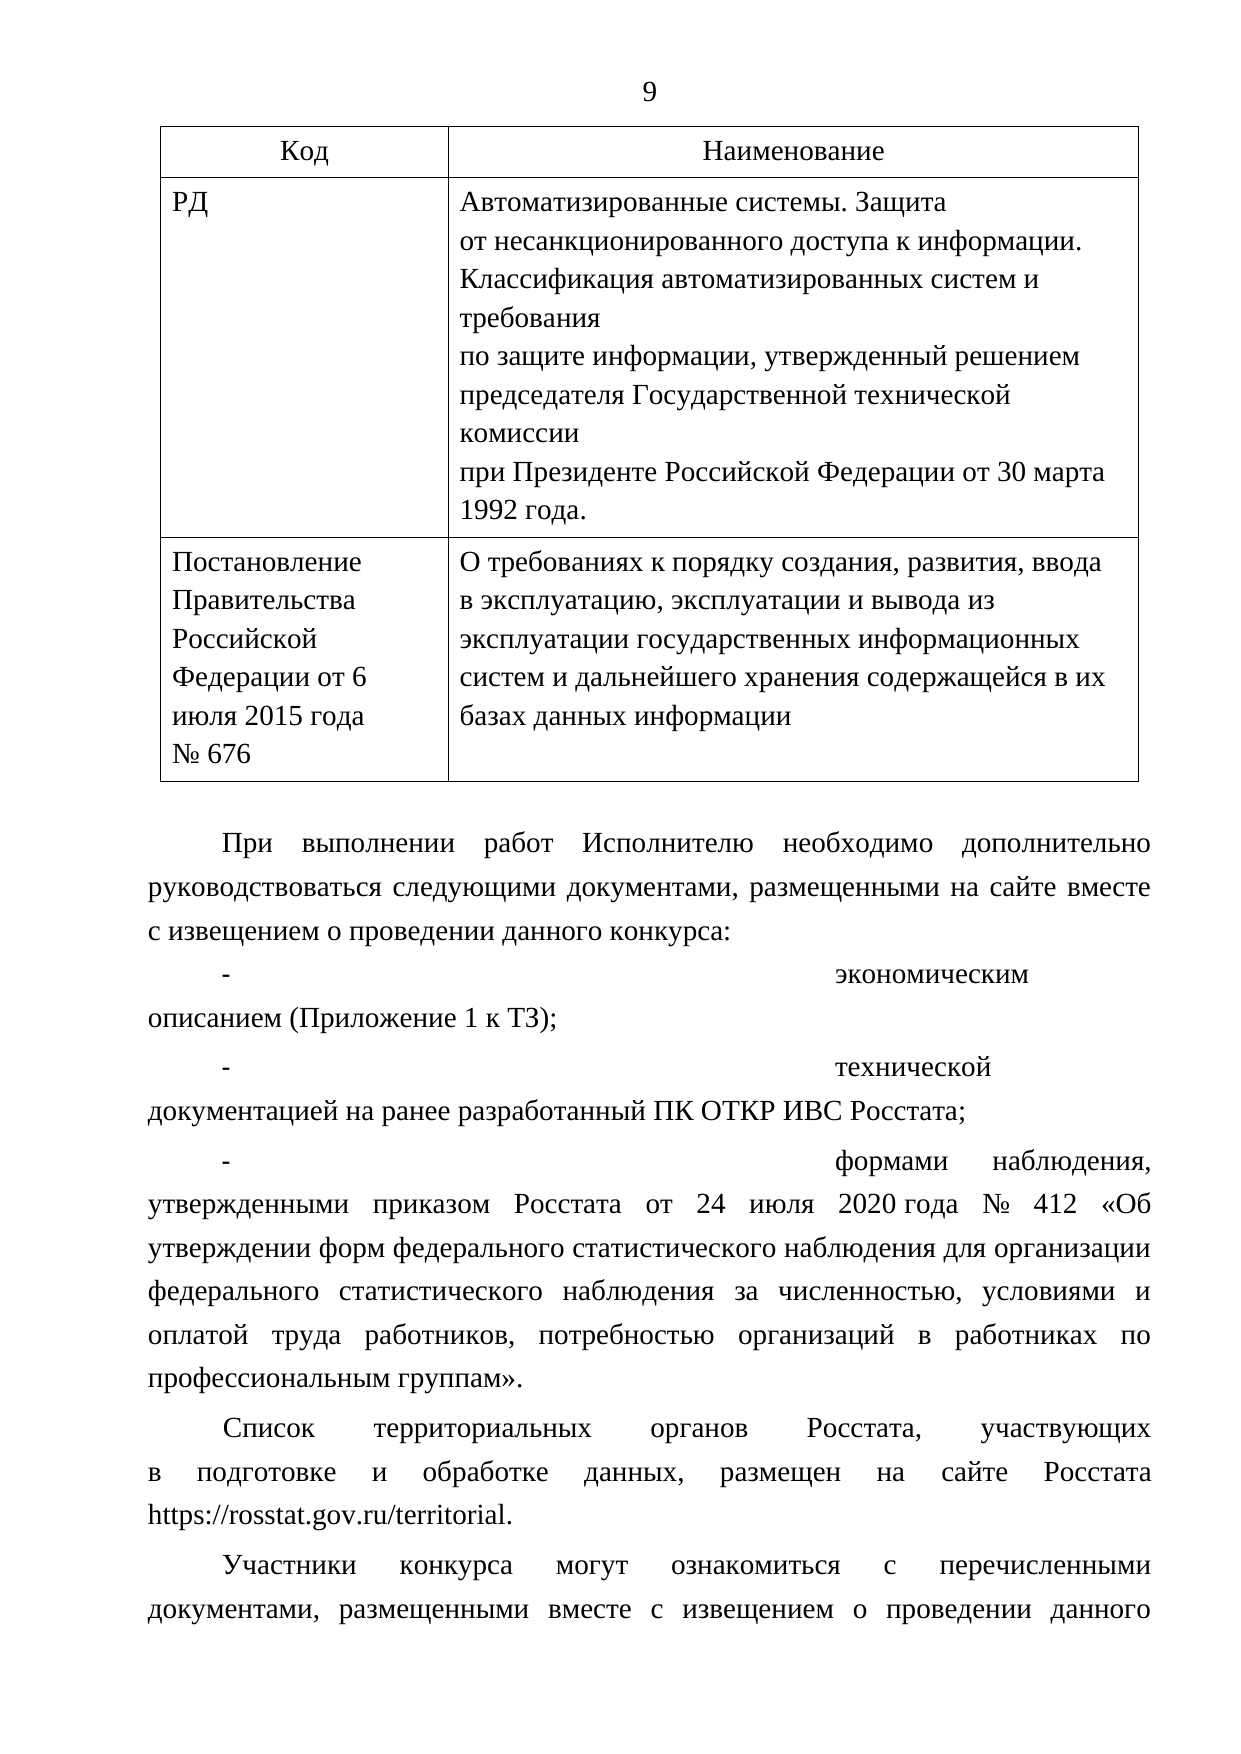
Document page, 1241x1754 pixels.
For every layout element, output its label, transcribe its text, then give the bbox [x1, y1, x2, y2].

table_cell Автоматизированные системы. Защита от несанкционированного доступа к информации. Классификация автоматизированных систем и требования по защите информации, утвержденный решением председателя Государственной технической комиссии при Президенте Российской Федерации от 30 марта 1992 года. [449, 178, 1138, 537]
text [148, 1547, 1152, 1624]
list Список территориальных органов Росстата, участвующих в подготовке и обработке данных, размещен на сайте Росстата https://rosstat.gov.ru/territorial. [148, 1410, 1152, 1531]
table_header Наименование [449, 127, 1138, 177]
table_cell Постановление Правительства Российской Федерации от 6 июля 2015 года № 676 [161, 538, 448, 781]
list экономическим описанием (Приложение 1 к ТЗ); [148, 956, 1152, 1033]
text При выполнении работ Исполнителю необходимо дополнительно руководствоваться следующими документами, размещенными на сайте вместе с извещением о проведении данного конкурса: [148, 826, 1152, 946]
list формами наблюдения, утвержденными приказом Росстата от 24 июля 2020 года № 412 «Об утверждении форм федерального статистического наблюдения для организации федерального статистического наблюдения за численностью, условиями и оплатой труда работников, потребностью организаций в работниках по профессиональным группам». [148, 1143, 1152, 1394]
table_cell О требованиях к порядку создания, развития, ввода в эксплуатацию, эксплуатации и вывода из эксплуатации государственных информационных систем и дальнейшего хранения содержащейся в их базах данных информации [449, 538, 1138, 781]
list технической документацией на ранее разработанный ПК ОТКР ИВС Росстата; [148, 1049, 1152, 1127]
table_cell РД [161, 178, 448, 537]
table_header Код [161, 127, 448, 177]
